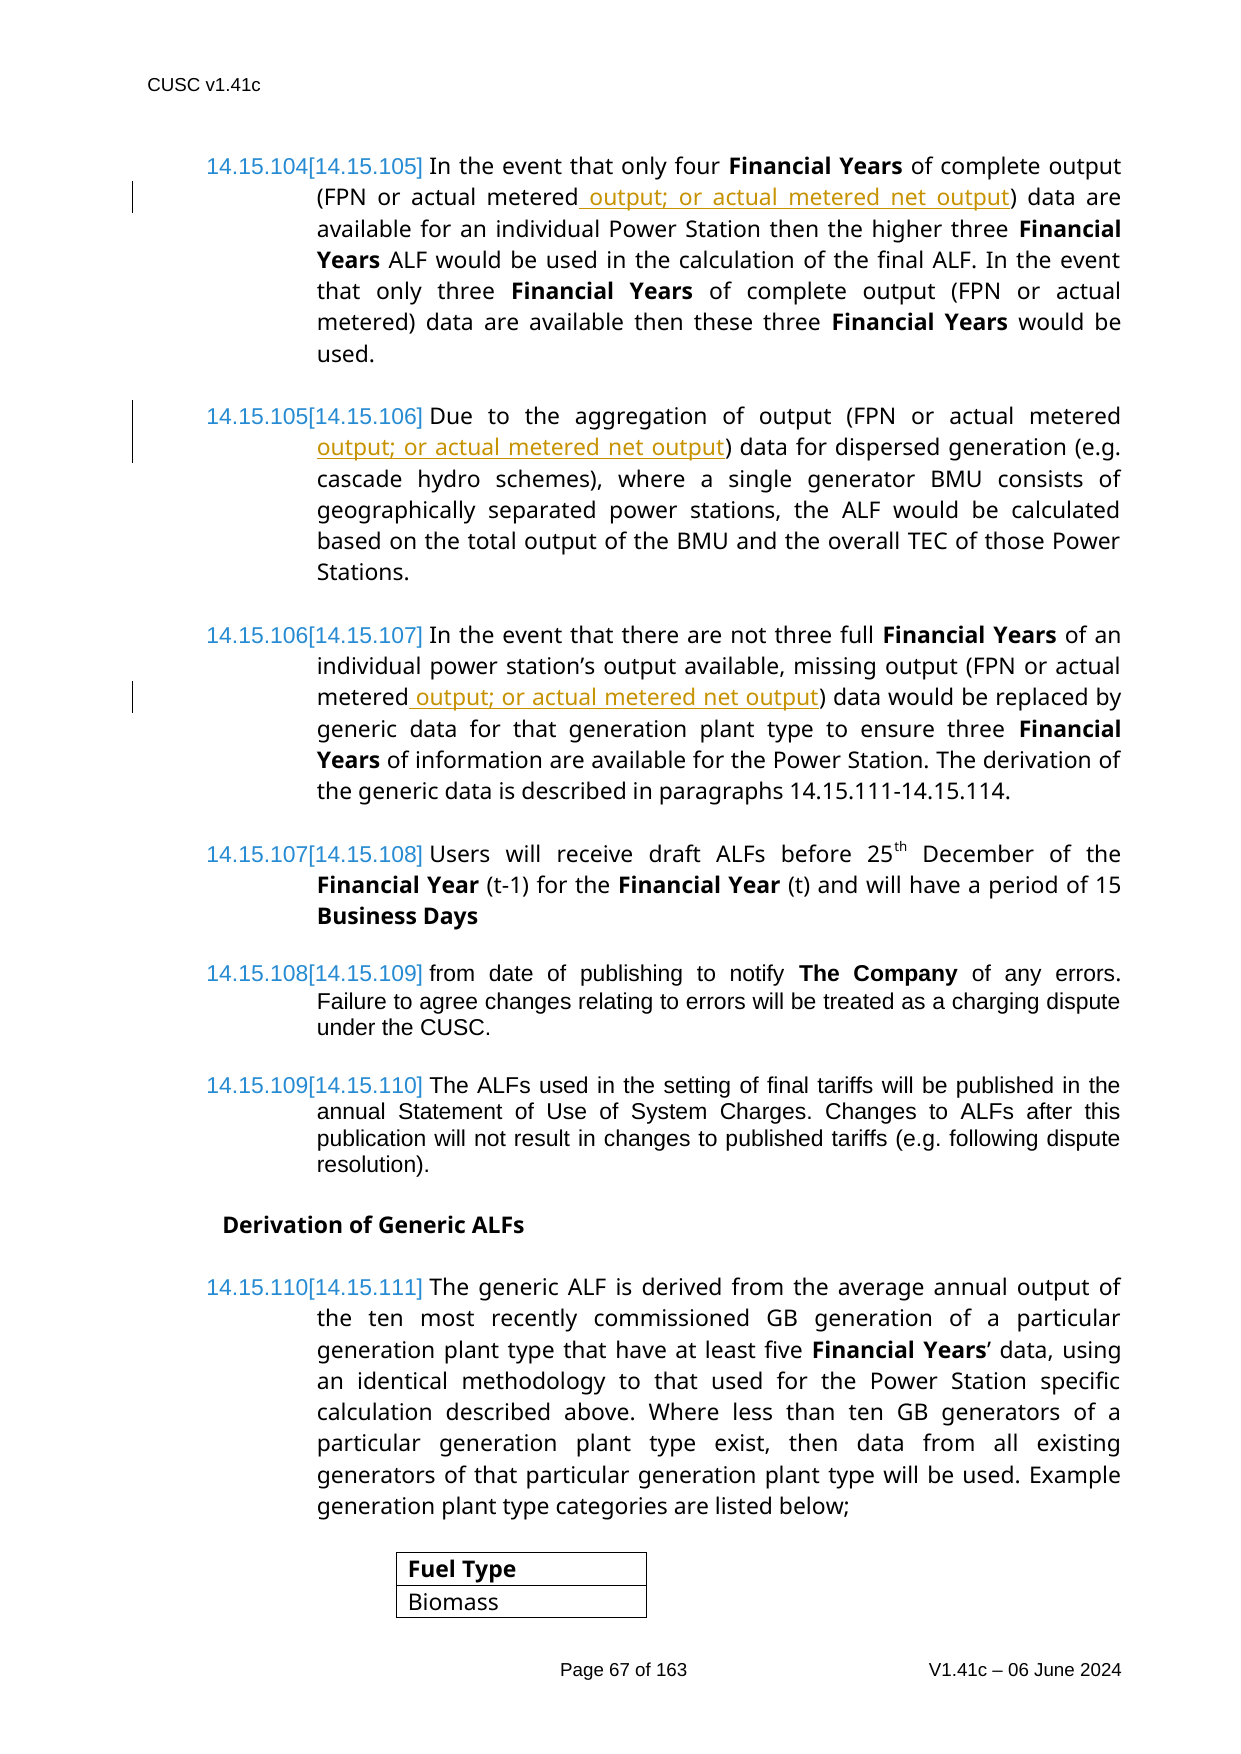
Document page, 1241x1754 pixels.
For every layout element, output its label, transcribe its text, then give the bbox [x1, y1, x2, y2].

list The generic ALF is derived from the average annual output of the ten most recently commissioned GB generation of a particular generation plant type that have at least five Financial Years’ data, using an identical methodology to that used for the Power Station specific calculation described above. Where less than ten GB generators of a particular generation plant type exist, then data from all existing generators of that particular generation plant type will be used. Example generation plant type categories are listed below; [206, 1271, 1121, 1521]
list In the event that there are not three full Financial Years of an individual power station’s output available, missing output (FPN or actual metered) data would be replaced by generic data for that generation plant type to ensure three Financial Years of information are available for the Power Station. The derivation of the generic data is described in paragraphs 14.15.111-14.15.114. [206, 619, 1121, 806]
list Due to the aggregation of output (FPN or actual metered) data for dispersed generation (e.g. cascade hydro schemes), where a single generator BMU consists of geographically separated power stations, the ALF would be calculated based on the total output of the BMU and the overall TEC of those Power Stations. [206, 400, 1121, 587]
list The ALFs used in the setting of final tariffs will be published in the annual Statement of Use of System Charges. Changes to ALFs after this publication will not result in changes to published tariffs (e.g. following dispute resolution). [206, 1072, 1121, 1177]
list In the event that only four Financial Years of complete output (FPN or actual metered) data are available for an individual Power Station then the higher three Financial Years ALF would be used in the calculation of the final ALF. In the event that only three Financial Years of complete output (FPN or actual metered) data are available then these three Financial Years would be used. [206, 150, 1121, 369]
list from date of publishing to notify The Company of any errors. Failure to agree changes relating to errors will be treated as a charging dispute under the CUSC. [206, 957, 1121, 1041]
text Derivation of Generic ALFs [222, 1208, 1121, 1240]
table_cell Biomass [397, 1586, 646, 1617]
list Users will receive draft ALFs before 25th December of the Financial Year (t-1) for the Financial Year (t) and will have a period of 15 Business Days [206, 837, 1121, 931]
table_header Fuel Type [397, 1553, 646, 1584]
